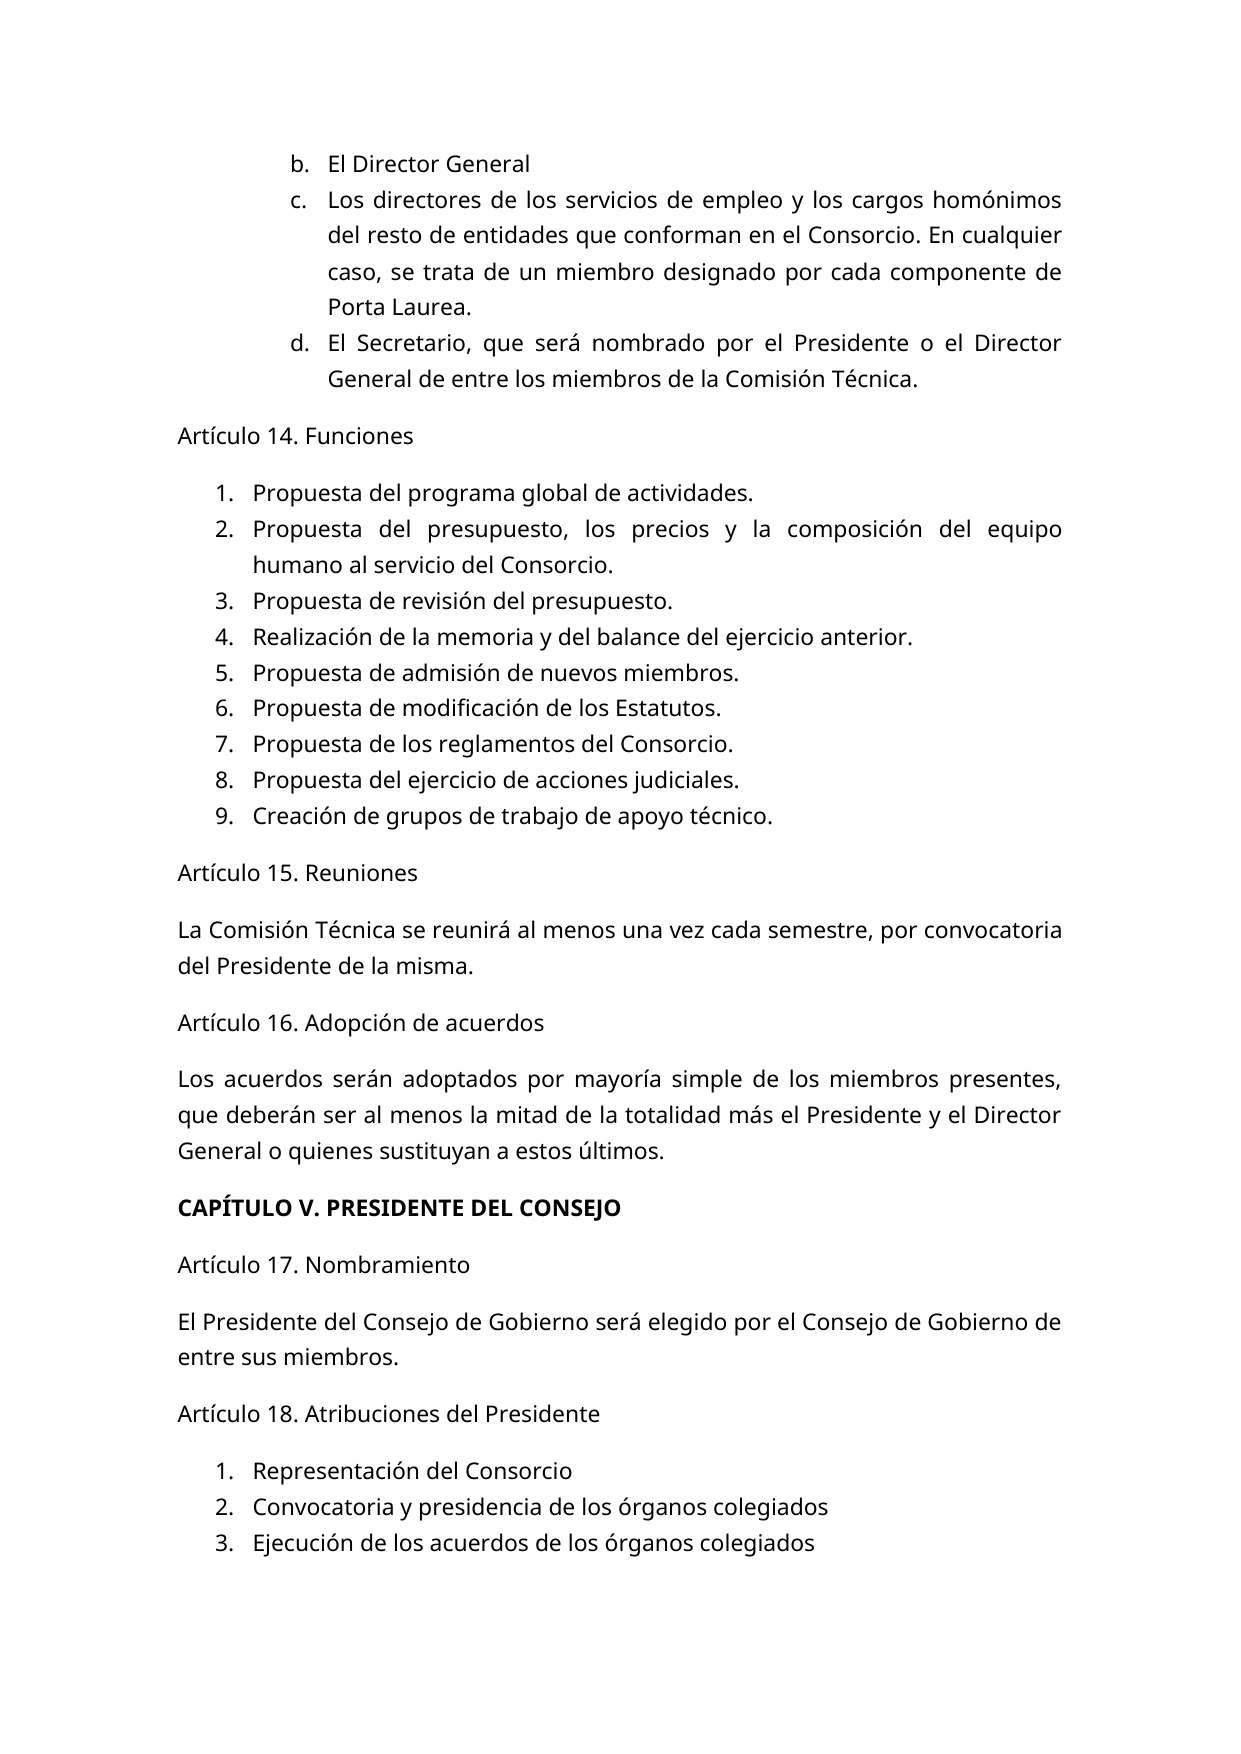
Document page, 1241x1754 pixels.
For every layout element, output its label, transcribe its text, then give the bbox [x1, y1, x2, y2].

text Artículo 16. Adopción de acuerdos [177, 1006, 1063, 1038]
text Artículo 18. Atribuciones del Presidente [177, 1398, 1063, 1429]
text Artículo 14. Funciones [177, 420, 1063, 451]
list Representación del Consorcio [215, 1455, 1063, 1486]
list Propuesta del programa global de actividades. [215, 477, 1063, 508]
list Realización de la memoria y del balance del ejercicio anterior. [215, 621, 1063, 652]
list Propuesta del ejercicio de acciones judiciales. [215, 764, 1063, 796]
text Los acuerdos serán adoptados por mayoría simple de los miembros presentes, que deberán ser al menos la mitad de la totalidad más el Presidente y el Director General o quienes sustituyan a estos últimos. [177, 1063, 1063, 1166]
list El Director General [290, 148, 1063, 179]
list Propuesta de modificación de los Estatutos. [215, 692, 1063, 724]
list El Secretario, que será nombrado por el Presidente o el Director General de entre los miembros de la Comisión Técnica. [290, 327, 1063, 394]
list Propuesta de revisión del presupuesto. [215, 584, 1063, 616]
list Los directores de los servicios de empleo y los cargos homónimos del resto de entidades que conforman en el Consorcio. En cualquier caso, se trata de un miembro designado por cada componente de Porta Laurea. [290, 183, 1063, 323]
list Propuesta de admisión de nuevos miembros. [215, 656, 1063, 688]
list Ejecución de los acuerdos de los órganos colegiados [215, 1527, 1063, 1558]
list Convocatoria y presidencia de los órganos colegiados [215, 1491, 1063, 1522]
text La Comisión Técnica se reunirá al menos una vez cada semestre, por convocatoria del Presidente de la misma. [177, 914, 1063, 981]
list Propuesta de los reglamentos del Consorcio. [215, 728, 1063, 759]
text Artículo 15. Reuniones [177, 857, 1063, 888]
list Creación de grupos de trabajo de apoyo técnico. [215, 800, 1063, 831]
list Propuesta del presupuesto, los precios y la composición del equipo humano al servicio del Consorcio. [215, 513, 1063, 580]
text CAPÍTULO V. PRESIDENTE DEL CONSEJO [177, 1192, 1063, 1223]
text El Presidente del Consejo de Gobierno será elegido por el Consejo de Gobierno de entre sus miembros. [177, 1305, 1063, 1373]
text Artículo 17. Nombramiento [177, 1249, 1063, 1280]
